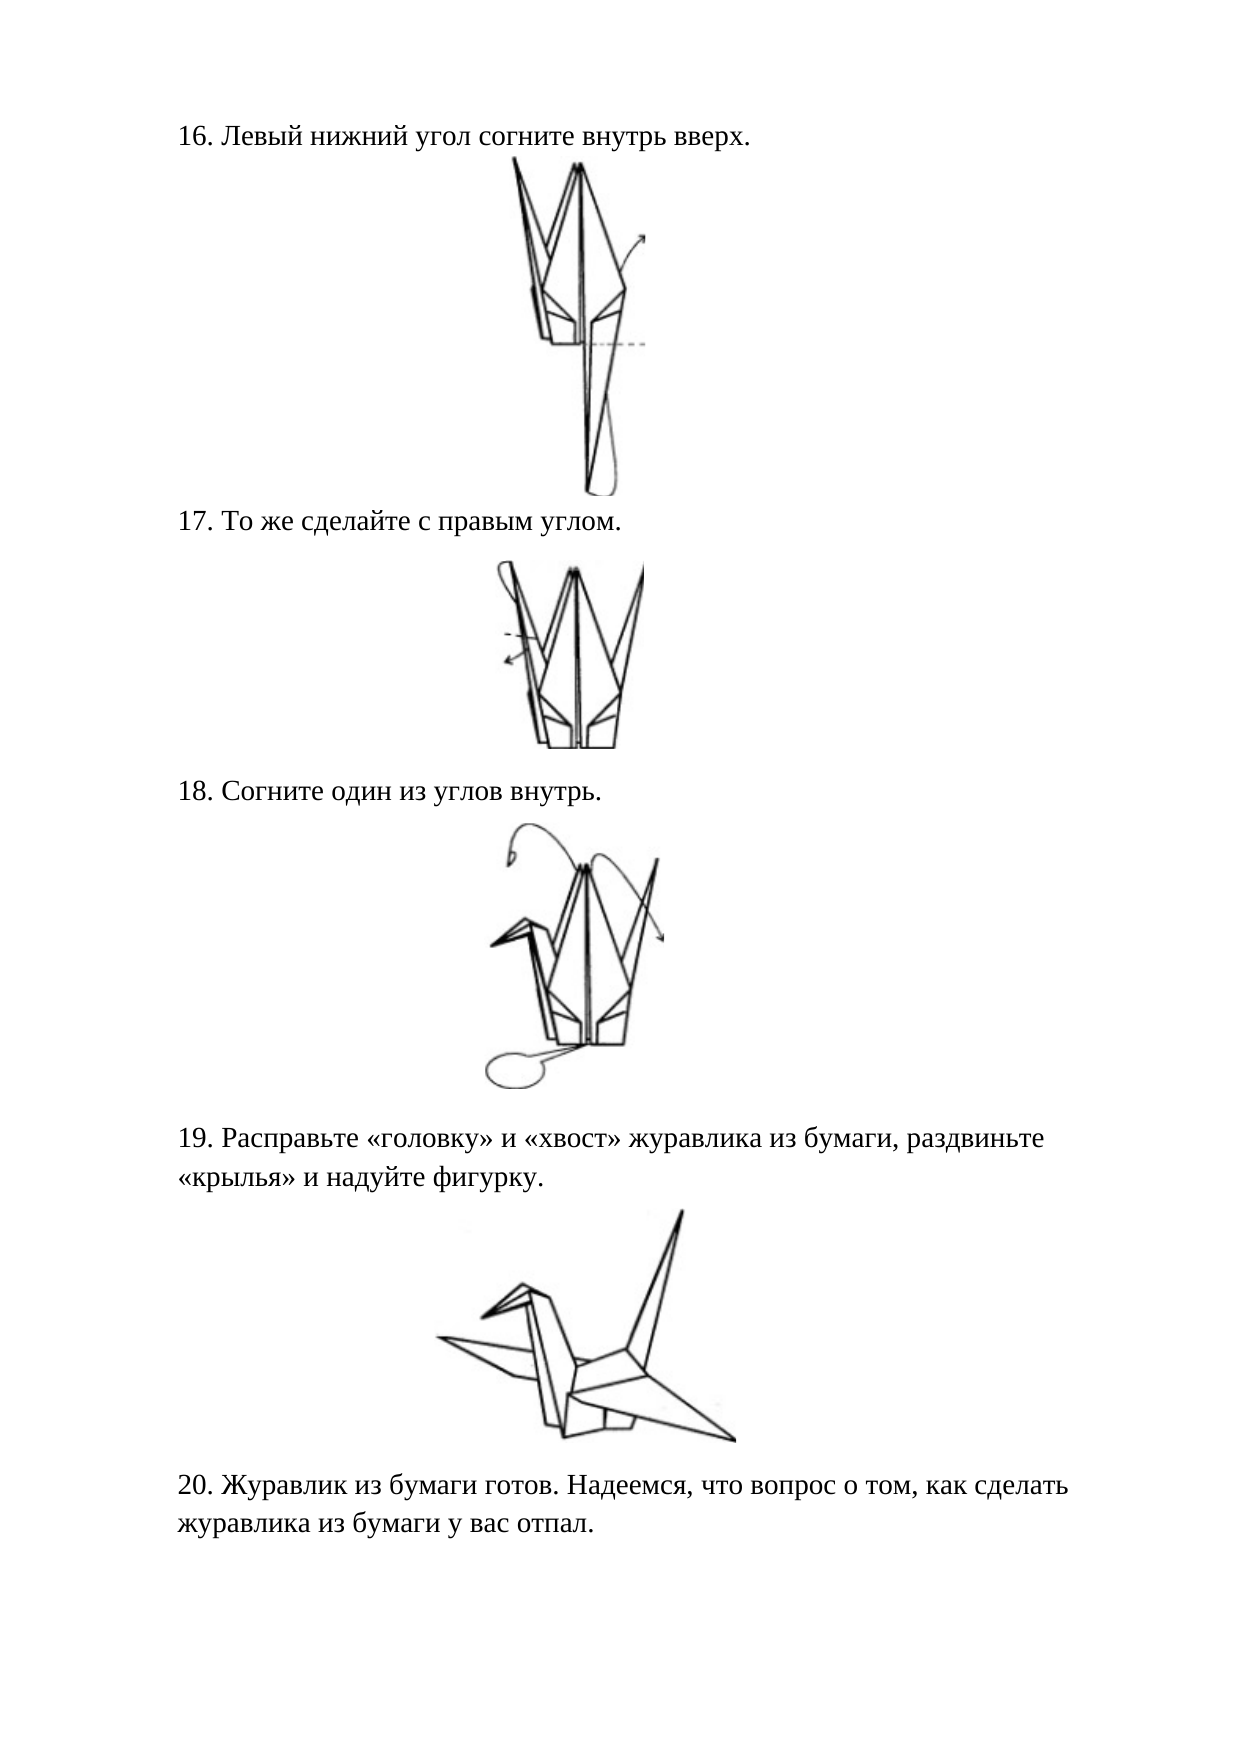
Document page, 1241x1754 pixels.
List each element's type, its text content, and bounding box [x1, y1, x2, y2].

text 18. Согните один из углов внутрь. [177, 773, 1152, 807]
picture [484, 822, 665, 1089]
text 20. Журавлик из бумаги готов. Надеемся, что вопрос о том, как сделать журавлика из бумаги у вас отпал. [177, 1467, 1152, 1539]
picture [509, 156, 646, 496]
text 19. Расправьте «головку» и «хвост» журавлика из бумаги, раздвиньте «крылья» и надуйте фигурку. [177, 1120, 1152, 1192]
picture [434, 1208, 737, 1443]
text 16. Левый нижний угол согните внутрь вверх. [177, 118, 1152, 152]
picture [495, 560, 644, 749]
text 17. То же сделайте с правым углом. [177, 503, 1152, 537]
